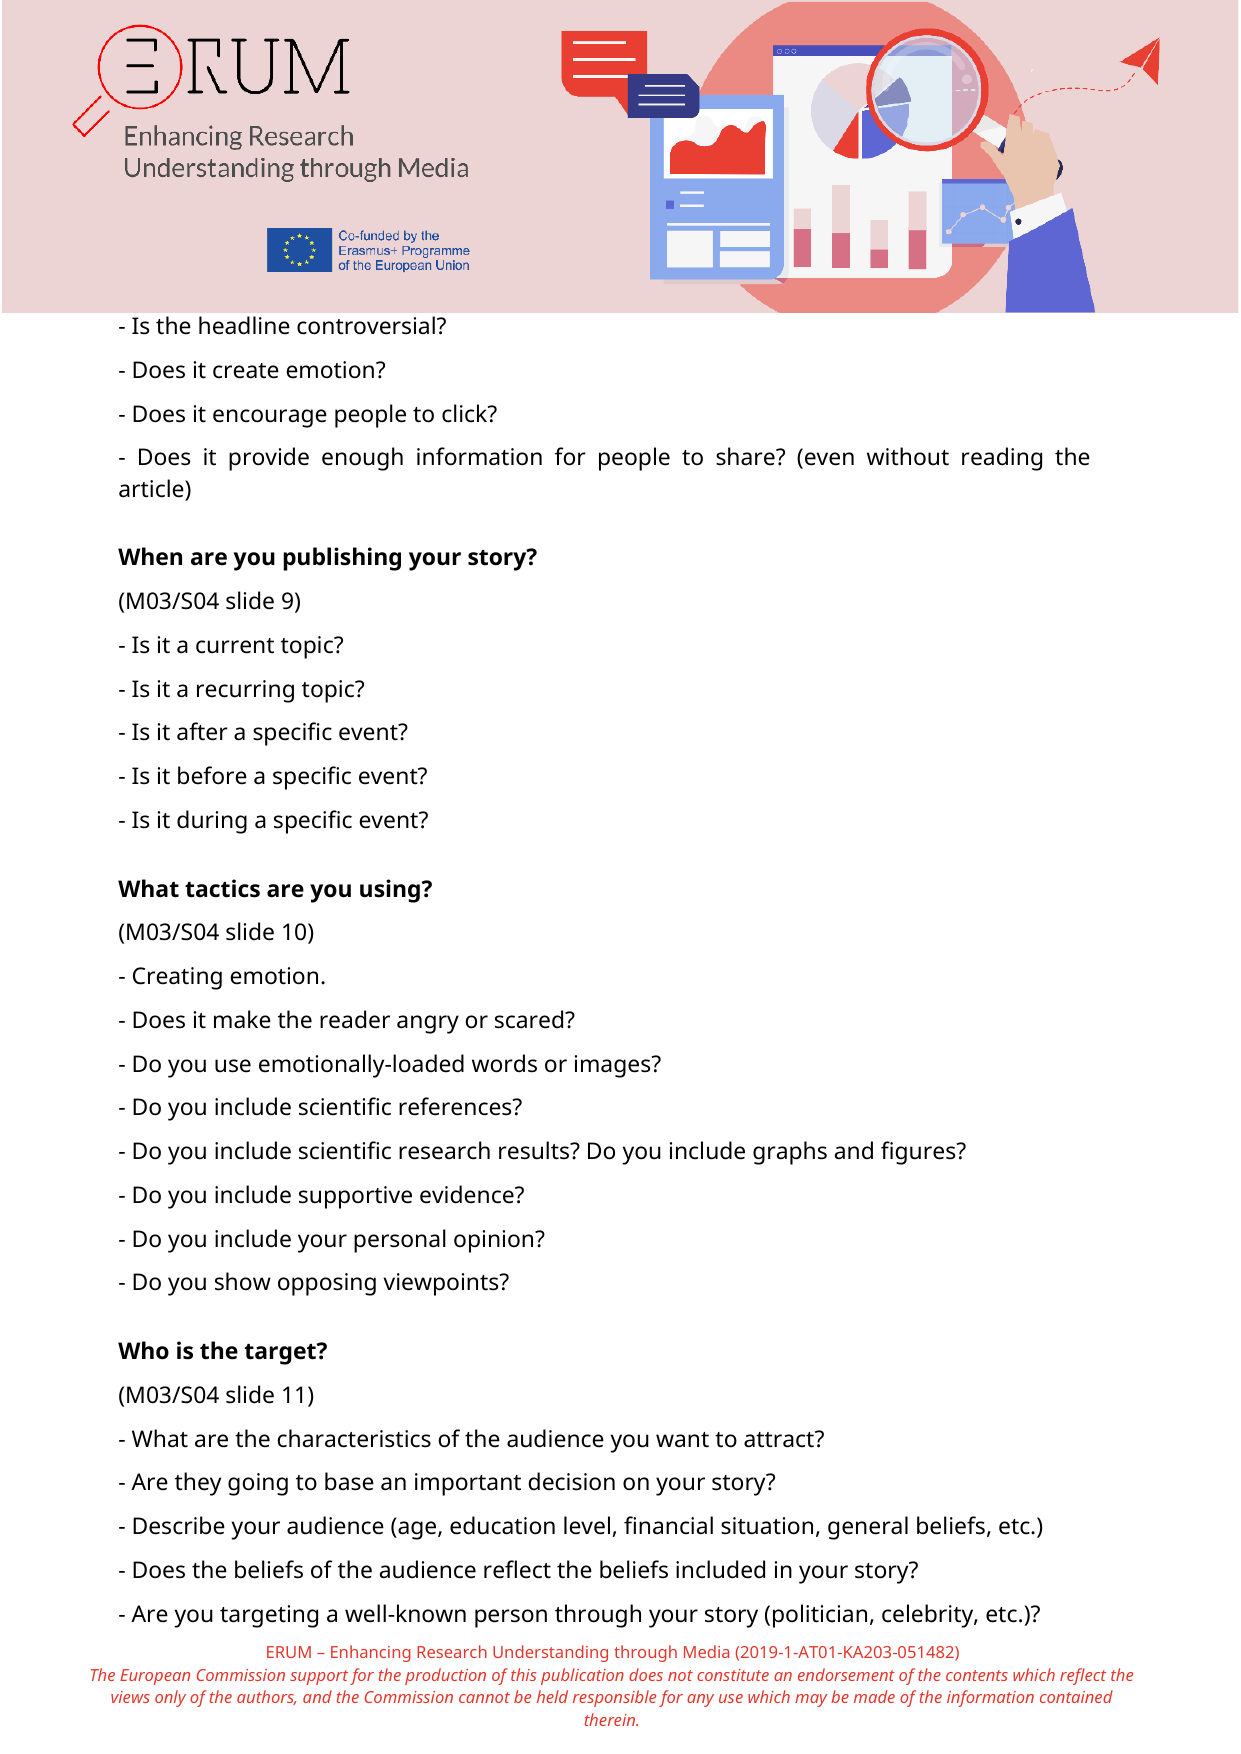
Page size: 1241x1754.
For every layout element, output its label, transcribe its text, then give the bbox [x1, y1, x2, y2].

text - Is the headline controversial? [118, 310, 1093, 341]
text - Does the beliefs of the audience reflect the beliefs included in your story? [118, 1554, 1093, 1585]
text - Is it a current topic? [118, 629, 1093, 660]
text (M03/S04 slide 9) [118, 585, 1093, 616]
text What tactics are you using? [118, 873, 1093, 904]
text - Do you include scientific references? [118, 1091, 1093, 1123]
text - Does it create emotion? [118, 354, 1093, 385]
text - Do you include scientific research results? Do you include graphs and figures? [118, 1135, 1093, 1166]
text - Are they going to base an important decision on your story? [118, 1466, 1093, 1498]
text Who is the target? [118, 1335, 1093, 1366]
text - What are the characteristics of the audience you want to attract? [118, 1423, 1093, 1454]
text - Do you use emotionally-loaded words or images? [118, 1048, 1093, 1079]
text - Does it make the reader angry or scared? [118, 1004, 1093, 1035]
picture [0, 0, 1241, 313]
text - Do you show opposing viewpoints? [118, 1266, 1093, 1298]
text - Is it during a specific event? [118, 804, 1093, 835]
text - Do you include supportive evidence? [118, 1179, 1093, 1210]
text - Is it a recurring topic? [118, 673, 1093, 704]
text - Are you targeting a well-known person through your story (politician, celebrity, etc.)? [118, 1598, 1093, 1629]
text - Does it provide enough information for people to share? (even without reading the article) [118, 441, 1093, 504]
text - Creating emotion. [118, 960, 1093, 991]
text - Describe your audience (age, education level, financial situation, general beliefs, etc.) [118, 1510, 1093, 1541]
text (M03/S04 slide 11) [118, 1379, 1093, 1410]
text - Do you include your personal opinion? [118, 1223, 1093, 1254]
text - Does it encourage people to click? [118, 398, 1093, 429]
text - Is it after a specific event? [118, 716, 1093, 748]
text (M03/S04 slide 10) [118, 916, 1093, 948]
text When are you publishing your story? [118, 541, 1093, 573]
text - Is it before a specific event? [118, 760, 1093, 791]
